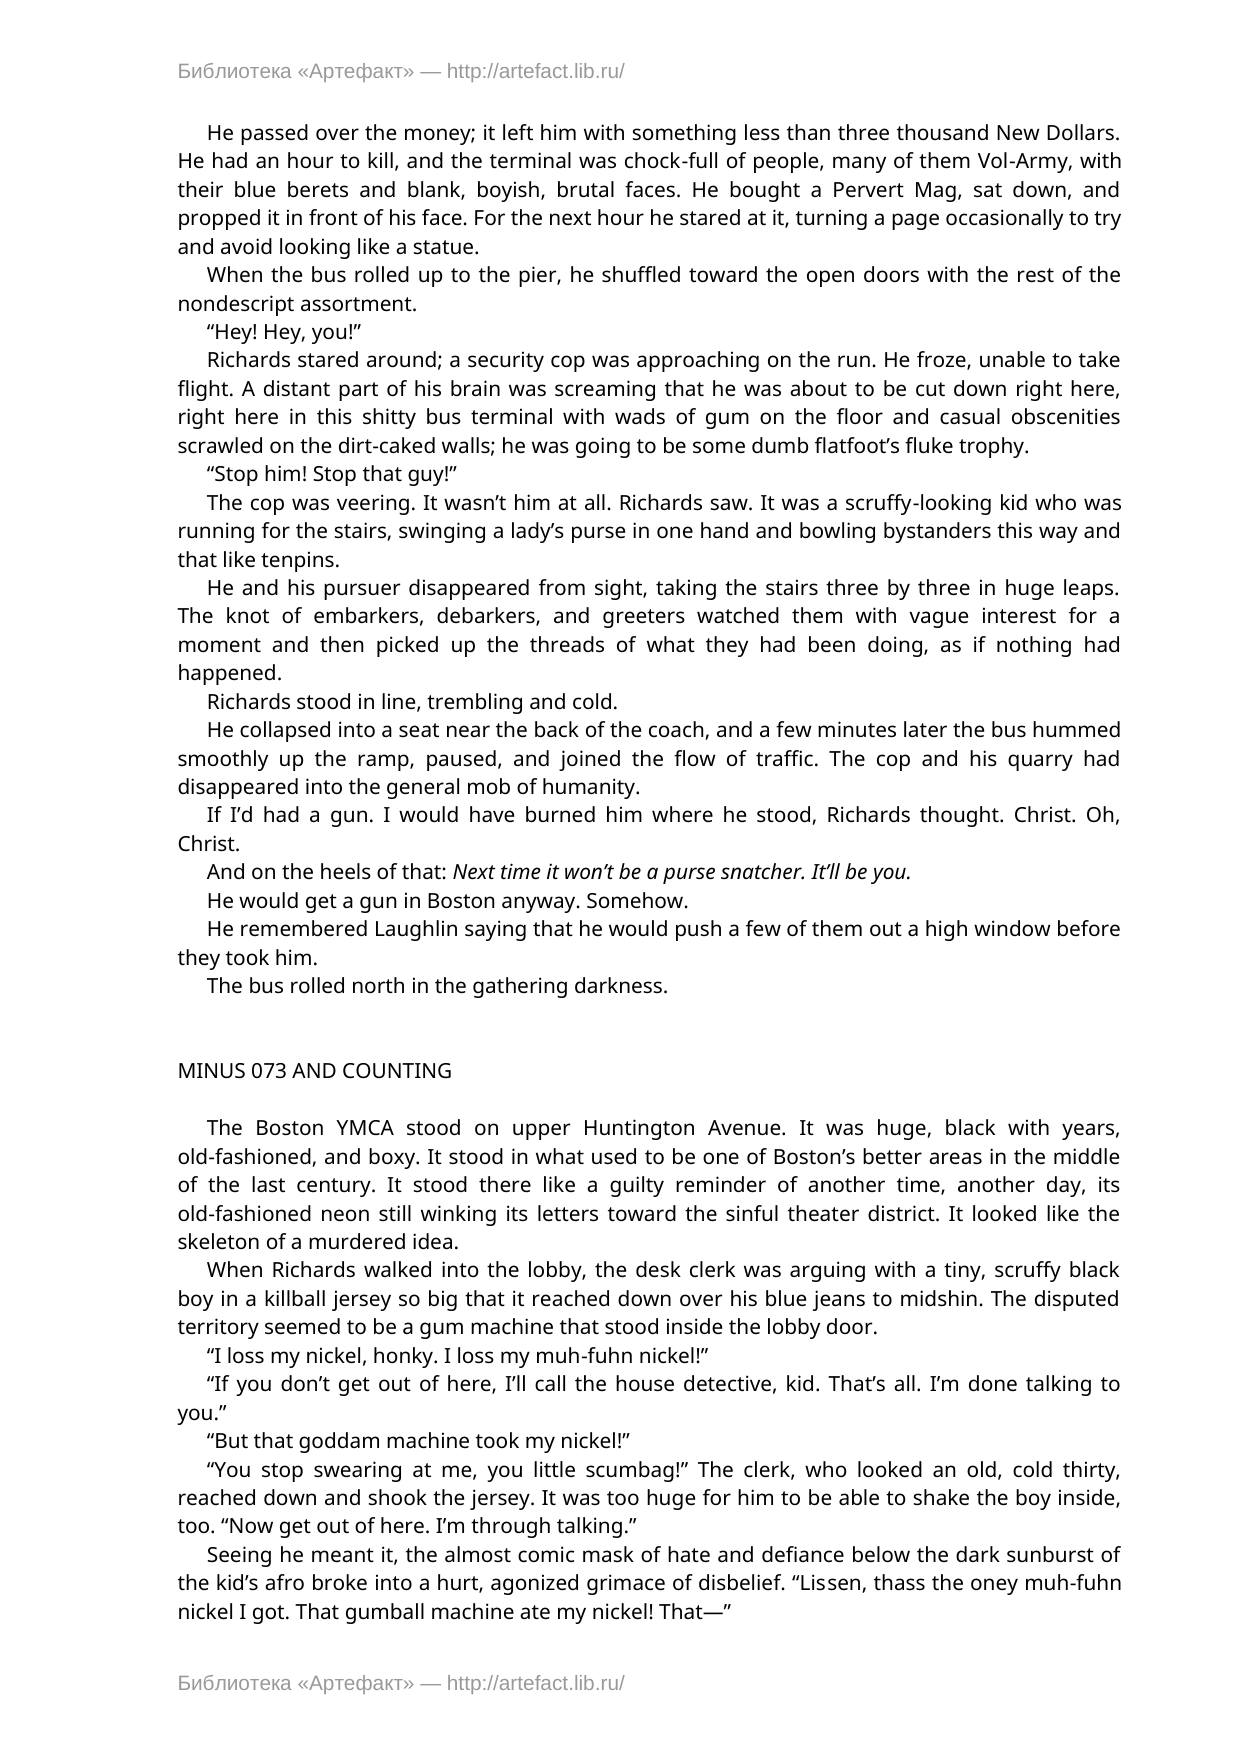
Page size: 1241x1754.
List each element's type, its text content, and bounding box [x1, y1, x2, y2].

text He would get a gun in Boston anyway. Somehow. [177, 886, 1122, 914]
text Seeing he meant it, the almost comic mask of hate and defiance below the dark sunburst of the kid’s afro broke into a hurt, agonized grimace of disbelief. “Lissen, thass the oney muh-fuhn nickel I got. That gumball machine ate my nickel! That—” [177, 1540, 1122, 1625]
text The cop was veering. It wasn’t him at all. Richards saw. It was a scruffy-looking kid who was running for the stairs, swinging a lady’s purse in one hand and bowling bystanders this way and that like tenpins. [177, 488, 1122, 573]
text He remembered Laughlin saying that he would push a few of them out a high window before they took him. [177, 914, 1122, 971]
text “You stop swearing at me, you little scumbag!” The clerk, who looked an old, cold thirty, reached down and shook the jersey. It was too huge for him to be able to shake the boy inside, too. “Now get out of here. I’m through talking.” [177, 1455, 1122, 1540]
text “Hey! Hey, you!” [177, 317, 1122, 346]
text He and his pursuer disappeared from sight, taking the stairs three by three in huge leaps. The knot of embarkers, debarkers, and greeters watched them with vague interest for a moment and then picked up the threads of what they had been doing, as if nothing had happened. [177, 573, 1122, 687]
text The bus rolled north in the gathering darkness. [177, 971, 1122, 1000]
text He passed over the money; it left him with something less than three thousand New Dollars. He had an hour to kill, and the terminal was chock-full of people, many of them Vol-Army, with their blue berets and blank, boyish, brutal faces. He bought a Pervert Mag, sat down, and propped it in front of his face. For the next hour he stared at it, turning a page occasionally to try and avoid looking like a statue. [177, 118, 1122, 260]
subtitle MINUS 073 AND COUNTING [177, 1057, 1122, 1085]
text “If you don’t get out of here, I’ll call the house detective, kid. That’s all. I’m done talking to you.” [177, 1369, 1122, 1426]
text “But that goddam machine took my nickel!” [177, 1426, 1122, 1455]
text Richards stood in line, trembling and cold. [177, 687, 1122, 715]
text If I’d had a gun. I would have burned him where he stood, Richards thought. Christ. Oh, Christ. [177, 801, 1122, 857]
text When Richards walked into the lobby, the desk clerk was arguing with a tiny, scruffy black boy in a killball jersey so big that it reached down over his blue jeans to midshin. The disputed territory seemed to be a gum machine that stood inside the lobby door. [177, 1256, 1122, 1341]
text “Stop him! Stop that guy!” [177, 459, 1122, 488]
text “I loss my nickel, honky. I loss my muh-fuhn nickel!” [177, 1341, 1122, 1369]
text Richards stared around; a security cop was approaching on the run. He froze, unable to take flight. A distant part of his brain was screaming that he was about to be cut down right here, right here in this shitty bus terminal with wads of gum on the floor and casual obscenities scrawled on the dirt-caked walls; he was going to be some dumb flatfoot’s fluke trophy. [177, 346, 1122, 459]
text He collapsed into a seat near the back of the coach, and a few minutes later the bus hummed smoothly up the ramp, paused, and joined the flow of traffic. The cop and his quarry had disappeared into the general mob of humanity. [177, 715, 1122, 801]
text The Boston YMCA stood on upper Huntington Avenue. It was huge, black with years, old-fashioned, and boxy. It stood in what used to be one of Boston’s better areas in the middle of the last century. It stood there like a guilty reminder of another time, another day, its old-fashioned neon still winking its letters toward the sinful theater district. It looked like the skeleton of a murdered idea. [177, 1113, 1122, 1256]
text And on the heels of that: Next time it won’t be a purse snatcher. It’ll be you. [177, 857, 1122, 886]
text When the bus rolled up to the pier, he shuffled toward the open doors with the rest of the nondescript assortment. [177, 260, 1122, 317]
